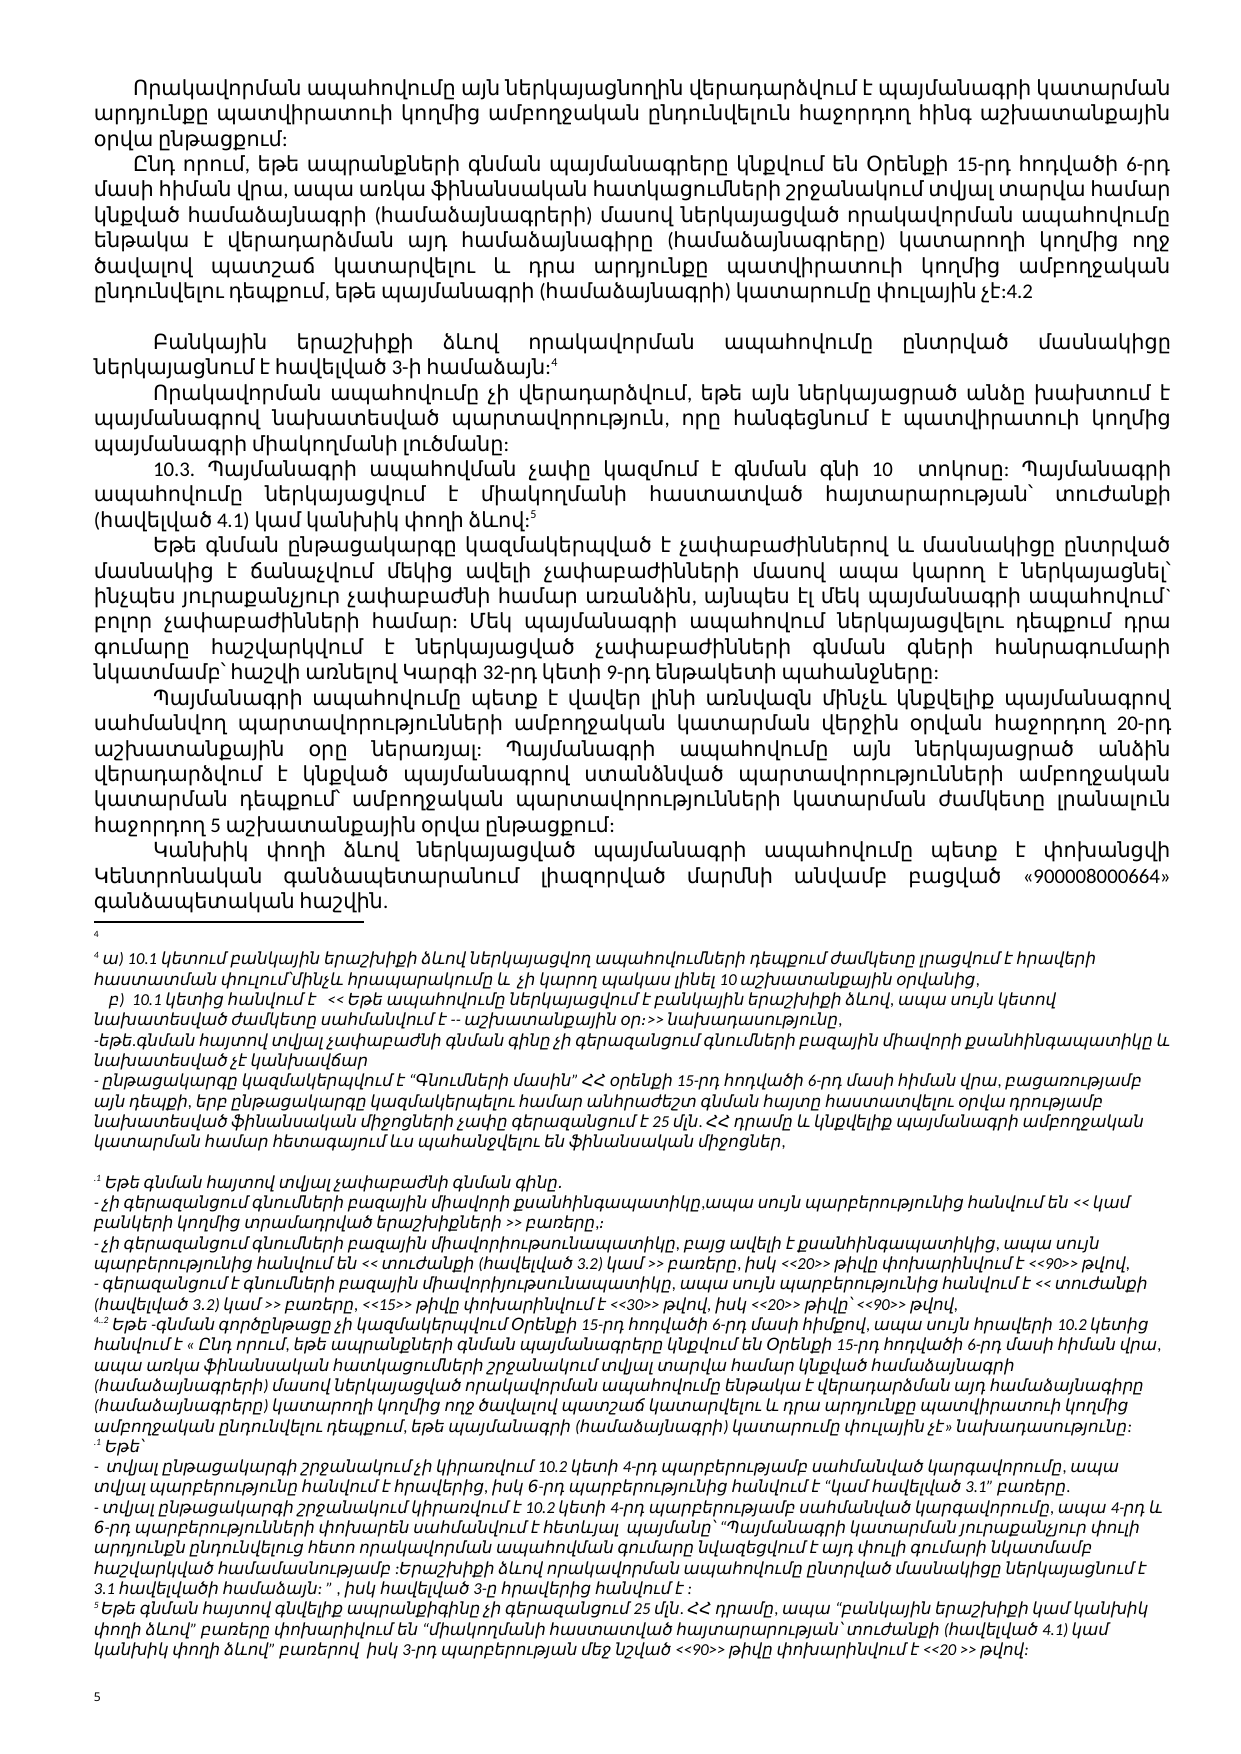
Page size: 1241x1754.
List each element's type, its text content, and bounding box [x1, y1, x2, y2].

text Ընդ որում, եթե ապրանքների գնման պայմանագրերը կնքվում են Օրենքի 15-րդ հոդվածի 6-րդ մասի հիման վրա, ապա առկա ֆինանսական հատկացումների շրջանակում տվյալ տարվա համար կնքված համաձայնագրի (համաձայնագրերի) մասով ներկայացված որակավորման ապահովումը ենթակա է վերադարձման այդ համաձայնագիրը (համաձայնագրերը) կատարողի կողմից ողջ ծավալով պատշաճ կատարվելու և դրա արդյունքը պատվիրատուի կողմից ամբողջական ընդունվելու դեպքում, եթե պայմանագրի (համաձայնագրի) կատարումը փուլային չէ:4.2 [94, 151, 1171, 304]
text Պայմանագրի ապահովումը պետք է վավեր լինի առնվազն մինչև կնքվելիք պայմանագրով սահմանվող պարտավորությունների ամբողջական կատարման վերջին օրվան հաջորդող 20-րդ աշխատանքային օրը ներառյալ: Պայմանագրի ապահովումը այն ներկայացրած անձին վերադարձվում է կնքված պայմանագրով ստանձնված պարտավորությունների ամբողջական կատարման դեպքում՝ ամբողջական պարտավորությունների կատարման ժամկետը լրանալուն հաջորդող 5 աշխատանքային օրվա ընթացքում: [94, 685, 1171, 837]
text Բանկային երաշխիքի ձևով որակավորման ապահովումը ընտրված մասնակիցը ներկայացնում է հավելված 3-ի համաձայն: [94, 329, 1171, 380]
text Եթե գնման ընթացակարգը կազմակերպված է չափաբաժիններով և մասնակիցը ընտրված մասնակից է ճանաչվում մեկից ավելի չափաբաժինների մասով ապա կարող է ներկայացնել՝ ինչպես յուրաքանչյուր չափաբաժնի համար առանձին, այնպես էլ մեկ պայմանագրի ապահովում` բոլոր չափաբաժինների համար: Մեկ պայմանագրի ապահովում ներկայացվելու դեպքում դրա գումարը հաշվարկվում է ներկայացված չափաբաժինների գնման գների հանրագումարի նկատմամբ՝ հաշվի առնելով Կարգի 32-րդ կետի 9-րդ ենթակետի պահանջները: [94, 532, 1171, 685]
text Որակավորման ապահովումը այն ներկայացնողին վերադարձվում է պայմանագրի կատարման արդյունքը պատվիրատուի կողմից ամբողջական ընդունվելուն հաջորդող հինգ աշխատանքային օրվա ընթացքում: [94, 75, 1171, 151]
text 10.3. Պայմանագրի ապահովման չափը կազմում է գնման գնի 10 տոկոսը: Պայմանագրի ապահովումը ներկայացվում է միակողմանի հաստատված հայտարարության՝ տուժանքի (հավելված 4.1) կամ կանխիկ փողի ձևով: [94, 456, 1171, 532]
text Որակավորման ապահովումը չի վերադարձվում, եթե այն ներկայացրած անձը խախտում է պայմանագրով նախատեսված պարտավորություն, որը հանգեցնում է պատվիրատուի կողմից պայմանագրի միակողմանի լուծմանը: [94, 380, 1171, 456]
text Կանխիկ փողի ձևով ներկայացված պայմանագրի ապահովումը պետք է փոխանցվի Կենտրոնական գանձապետարանում լիազորված մարմնի անվամբ բացված «900008000664» գանձապետական հաշվին. [94, 837, 1171, 914]
